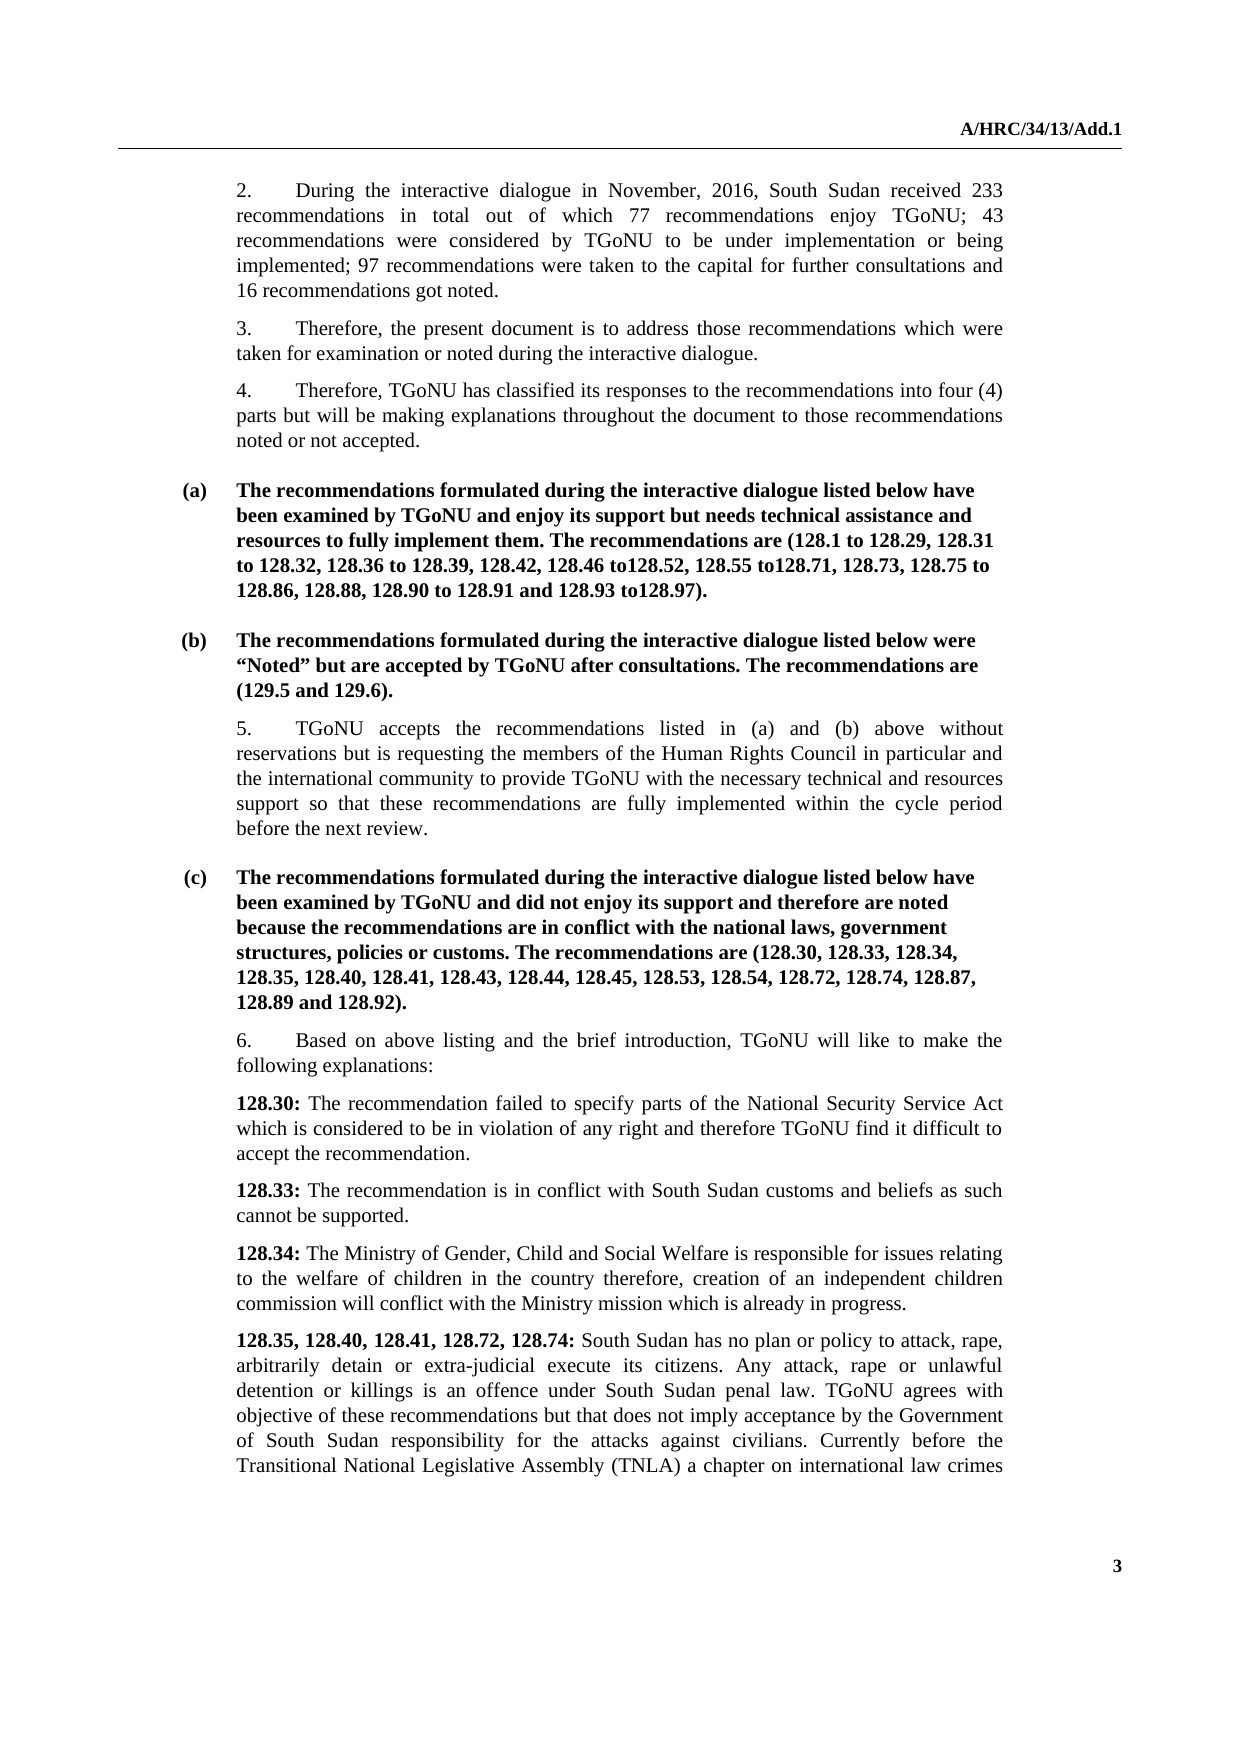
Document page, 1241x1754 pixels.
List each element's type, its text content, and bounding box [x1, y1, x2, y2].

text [236, 1327, 1004, 1477]
text 2. During the interactive dialogue in November, 2016, South Sudan received 233 recommendations in total out of which 77 recommendations enjoy TGoNU; 43 recommendations were considered by TGoNU to be under implementation or being implemented; 97 recommendations were taken to the capital for further consultations and 16 recommendations got noted. [236, 177, 1004, 302]
text (a) The recommendations formulated during the interactive dialogue listed below have been examined by TGoNU and enjoy its support but needs technical assistance and resources to fully implement them. The recommendations are (128.1 to 128.29, 128.31 to 128.32, 128.36 to 128.39, 128.42, 128.46 to128.52, 128.55 to128.71, 128.73, 128.75 to 128.86, 128.88, 128.90 to 128.91 and 128.93 to128.97). [118, 477, 1004, 602]
text 128.30: The recommendation failed to specify parts of the National Security Service Act which is considered to be in violation of any right and therefore TGoNU find it difficult to accept the recommendation. [236, 1090, 1004, 1165]
text 5. TGoNU accepts the recommendations listed in (a) and (b) above without reservations but is requesting the members of the Human Rights Council in particular and the international community to provide TGoNU with the necessary technical and resources support so that these recommendations are fully implemented within the cycle period before the next review. [236, 715, 1004, 840]
text 4. Therefore, TGoNU has classified its responses to the recommendations into four (4) parts but will be making explanations throughout the document to those recommendations noted or not accepted. [236, 377, 1004, 452]
text 128.33: The recommendation is in conflict with South Sudan customs and beliefs as such cannot be supported. [236, 1177, 1004, 1227]
text (b) The recommendations formulated during the interactive dialogue listed below were “Noted” but are accepted by TGoNU after consultations. The recommendations are (129.5 and 129.6). [118, 627, 1004, 702]
text 3. Therefore, the present document is to address those recommendations which were taken for examination or noted during the interactive dialogue. [236, 315, 1004, 365]
text 6. Based on above listing and the brief introduction, TGoNU will like to make the following explanations: [236, 1027, 1004, 1077]
text (c) The recommendations formulated during the interactive dialogue listed below have been examined by TGoNU and did not enjoy its support and therefore are noted because the recommendations are in conflict with the national laws, government structures, policies or customs. The recommendations are (128.30, 128.33, 128.34, 128.35, 128.40, 128.41, 128.43, 128.44, 128.45, 128.53, 128.54, 128.72, 128.74, 128.87, 128.89 and 128.92). [118, 865, 1004, 1015]
text 128.34: The Ministry of Gender, Child and Social Welfare is responsible for issues relating to the welfare of children in the country therefore, creation of an independent children commission will conflict with the Ministry mission which is already in progress. [236, 1240, 1004, 1315]
